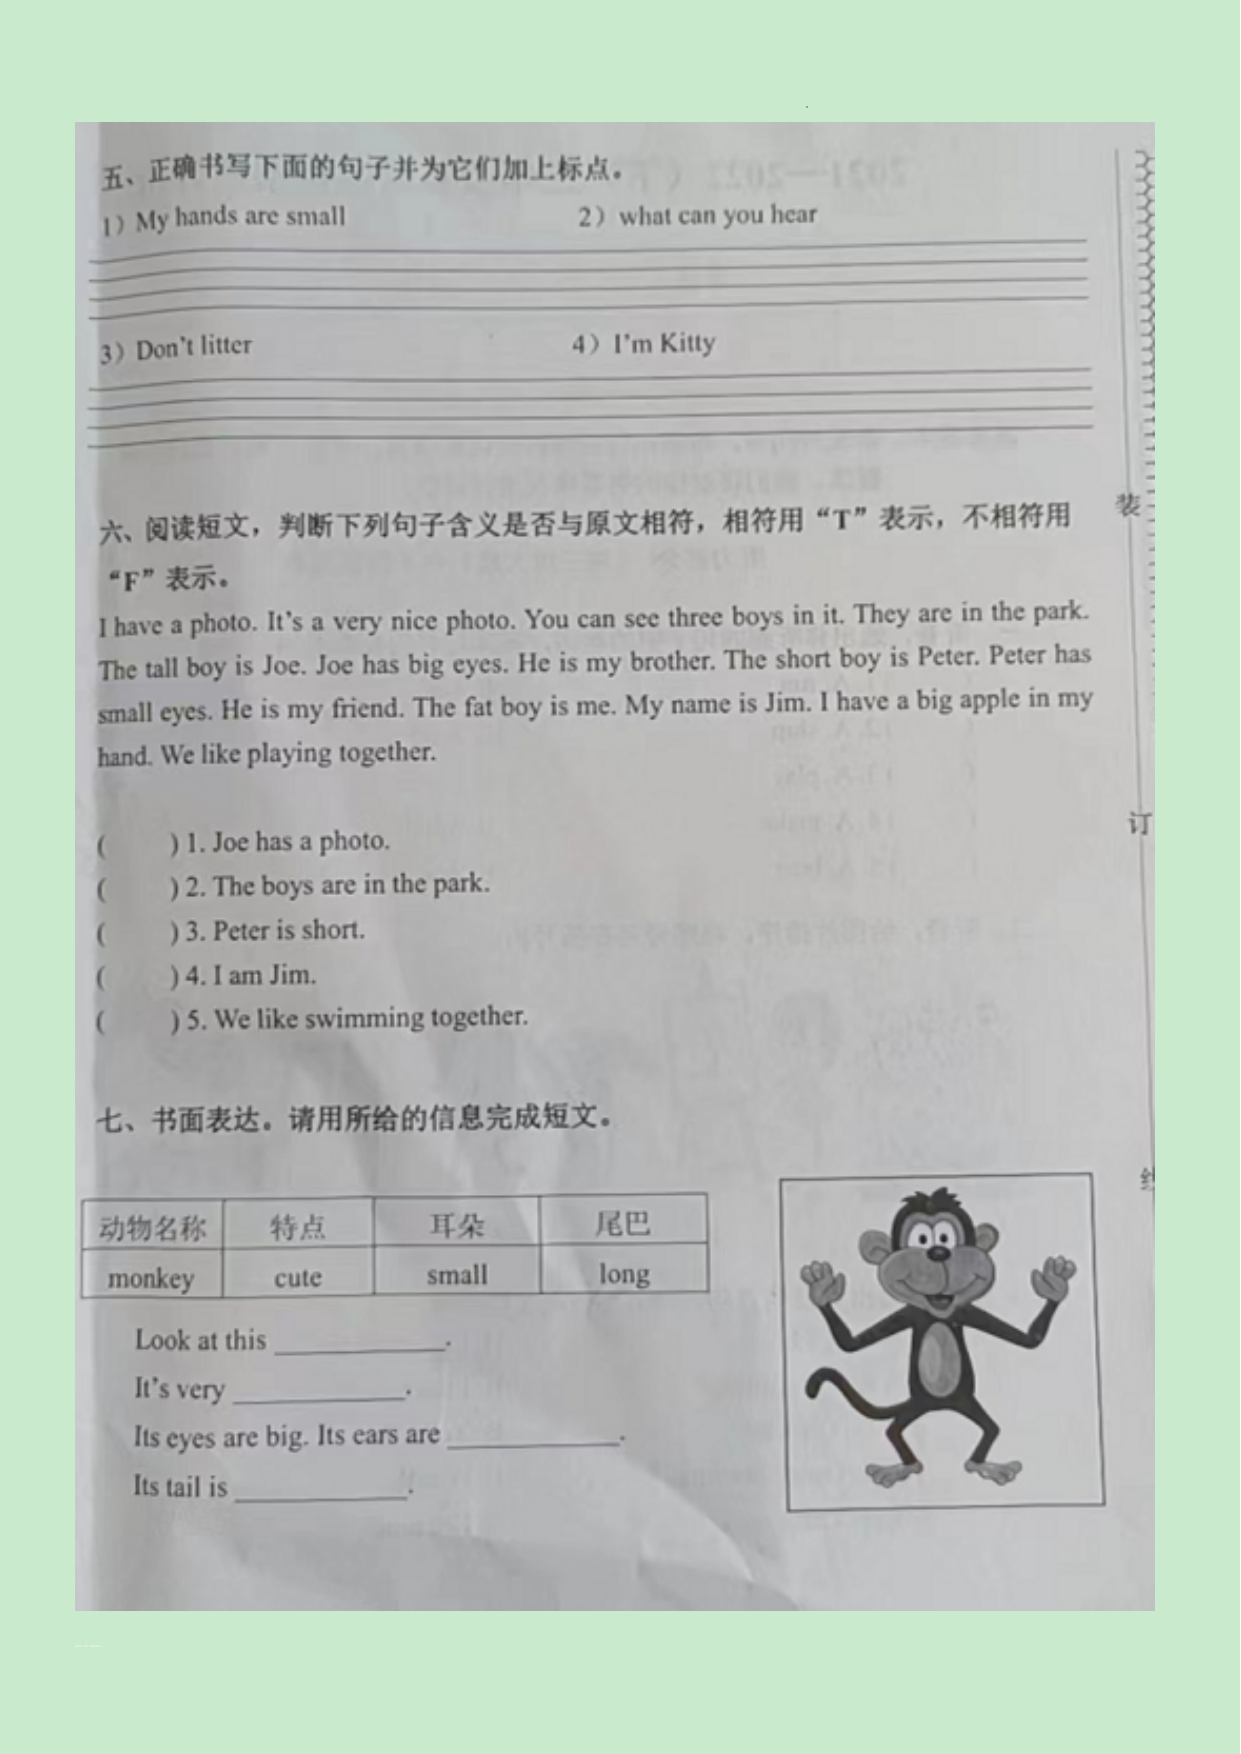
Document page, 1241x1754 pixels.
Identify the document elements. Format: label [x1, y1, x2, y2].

picture [75, 122, 1155, 1611]
